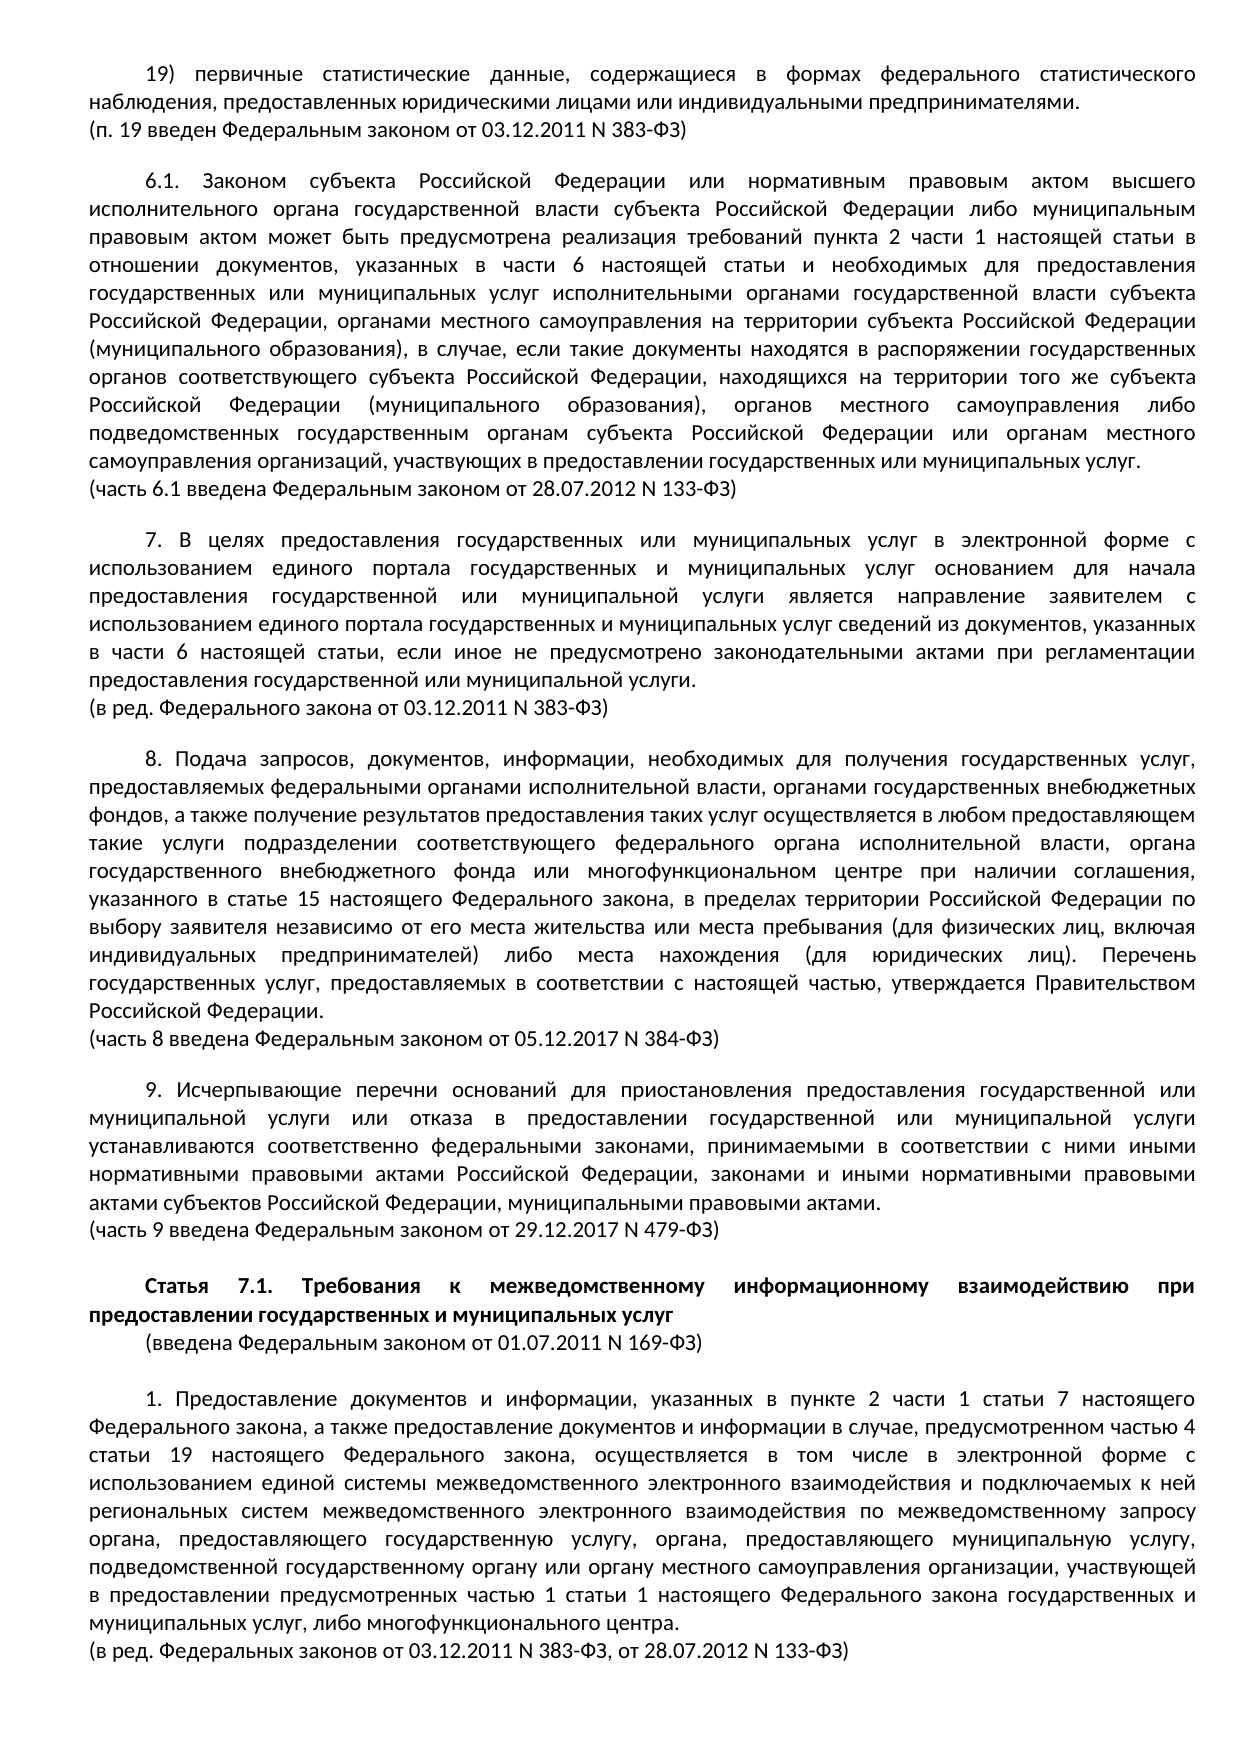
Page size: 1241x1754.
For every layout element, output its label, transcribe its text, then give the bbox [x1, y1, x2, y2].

text (в ред. Федерального закона от 03.12.2011 N 383-ФЗ) [89, 693, 1196, 721]
text 7. В целях предоставления государственных или муниципальных услуг в электронной форме с использованием единого портала государственных и муниципальных услуг основанием для начала предоставления государственной или муниципальной услуги является направление заявителем с использованием единого портала государственных и муниципальных услуг сведений из документов, указанных в части 6 настоящей статьи, если иное не предусмотрено законодательными актами при регламентации предоставления государственной или муниципальной услуги. [89, 525, 1196, 693]
text (п. 19 введен Федеральным законом от 03.12.2011 N 383-ФЗ) [89, 115, 1196, 143]
text 1. Предоставление документов и информации, указанных в пункте 2 части 1 статьи 7 настоящего Федерального закона, а также предоставление документов и информации в случае, предусмотренном частью 4 статьи 19 настоящего Федерального закона, осуществляется в том числе в электронной форме с использованием единой системы межведомственного электронного взаимодействия и подключаемых к ней региональных систем межведомственного электронного взаимодействия по межведомственному запросу органа, предоставляющего государственную услугу, органа, предоставляющего муниципальную услугу, подведомственной государственному органу или органу местного самоуправления организации, участвующей в предоставлении предусмотренных частью 1 статьи 1 настоящего Федерального закона государственных и муниципальных услуг, либо многофункционального центра. [89, 1384, 1196, 1636]
text (часть 8 введена Федеральным законом от 05.12.2017 N 384-ФЗ) [89, 1024, 1196, 1053]
text (в ред. Федеральных законов от 03.12.2011 N 383-ФЗ, от 28.07.2012 N 133-ФЗ) [89, 1636, 1196, 1664]
text 6.1. Законом субъекта Российской Федерации или нормативным правовым актом высшего исполнительного органа государственной власти субъекта Российской Федерации либо муниципальным правовым актом может быть предусмотрена реализация требований пункта 2 части 1 настоящей статьи в отношении документов, указанных в части 6 настоящей статьи и необходимых для предоставления государственных или муниципальных услуг исполнительными органами государственной власти субъекта Российской Федерации, органами местного самоуправления на территории субъекта Российской Федерации (муниципального образования), в случае, если такие документы находятся в распоряжении государственных органов соответствующего субъекта Российской Федерации, находящихся на территории того же субъекта Российской Федерации (муниципального образования), органов местного самоуправления либо подведомственных государственным органам субъекта Российской Федерации или органам местного самоуправления организаций, участвующих в предоставлении государственных или муниципальных услуг. [89, 166, 1196, 474]
title Статья 7.1. Требования к межведомственному информационному взаимодействию при предоставлении государственных и муниципальных услуг [89, 1272, 1196, 1328]
text 9. Исчерпывающие перечни оснований для приостановления предоставления государственной или муниципальной услуги или отказа в предоставлении государственной или муниципальной услуги устанавливаются соответственно федеральными законами, принимаемыми в соответствии с ними иными нормативными правовыми актами Российской Федерации, законами и иными нормативными правовыми актами субъектов Российской Федерации, муниципальными правовыми актами. [89, 1076, 1196, 1216]
text (часть 9 введена Федеральным законом от 29.12.2017 N 479-ФЗ) [89, 1216, 1196, 1244]
text 8. Подача запросов, документов, информации, необходимых для получения государственных услуг, предоставляемых федеральными органами исполнительной власти, органами государственных внебюджетных фондов, а также получение результатов предоставления таких услуг осуществляется в любом предоставляющем такие услуги подразделении соответствующего федерального органа исполнительной власти, органа государственного внебюджетного фонда или многофункциональном центре при наличии соглашения, указанного в статье 15 настоящего Федерального закона, в пределах территории Российской Федерации по выбору заявителя независимо от его места жительства или места пребывания (для физических лиц, включая индивидуальных предпринимателей) либо места нахождения (для юридических лиц). Перечень государственных услуг, предоставляемых в соответствии с настоящей частью, утверждается Правительством Российской Федерации. [89, 744, 1196, 1024]
text 19) первичные статистические данные, содержащиеся в формах федерального статистического наблюдения, предоставленных юридическими лицами или индивидуальными предпринимателями. [89, 59, 1196, 115]
text (часть 6.1 введена Федеральным законом от 28.07.2012 N 133-ФЗ) [89, 474, 1196, 502]
text (введена Федеральным законом от 01.07.2011 N 169-ФЗ) [89, 1328, 1196, 1356]
